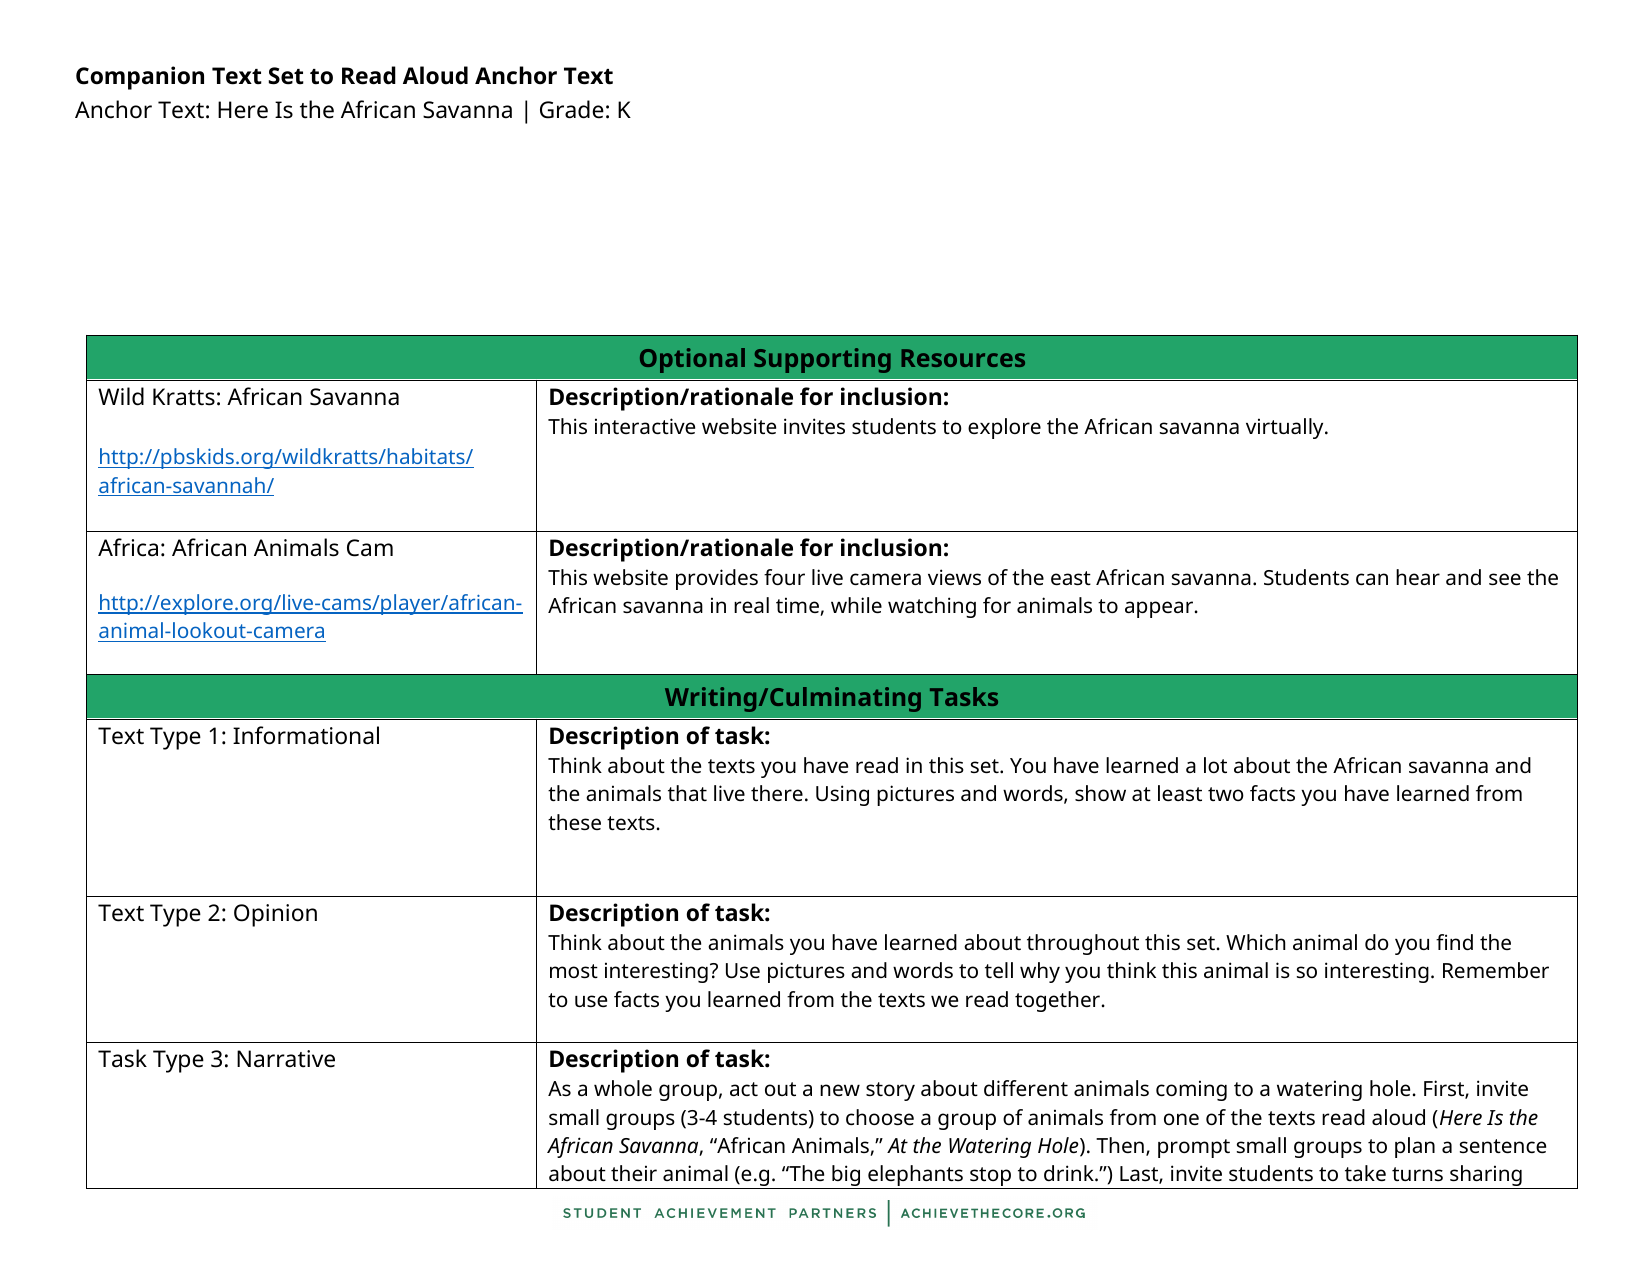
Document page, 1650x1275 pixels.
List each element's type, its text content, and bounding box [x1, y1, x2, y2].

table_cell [87, 1043, 536, 1188]
table_cell Wild Kratts: African Savanna http://pbskids.org/wildkratts/habitats/african-savannah/ [87, 381, 536, 531]
picture [551, 1196, 1099, 1230]
table_header Optional Supporting Resources [87, 336, 1577, 379]
table_cell Description/rationale for inclusion: This website provides four live camera views of the east African savanna. Students can hear and see the African savanna in real time, while watching for animals to appear. [537, 532, 1577, 673]
table_cell Text Type 2: Opinion [87, 897, 536, 1042]
table_cell Writing/Culminating Tasks [87, 675, 1577, 718]
table_cell Text Type 1: Informational [87, 720, 536, 896]
table_cell Description of task: Think about the animals you have learned about throughout this set. Which animal do you find the most interesting? Use pictures and words to tell why you think this animal is so interesting. Remember to use facts you learned from the texts we read together. [537, 897, 1577, 1042]
table_cell Description of task: Think about the texts you have read in this set. You have learned a lot about the African savanna and the animals that live there. Using pictures and words, show at least two facts you have learned from these texts. [537, 720, 1577, 896]
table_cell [537, 1043, 1577, 1188]
table_cell Description/rationale for inclusion: This interactive website invites students to explore the African savanna virtually. [537, 381, 1577, 531]
table_cell Africa: African Animals Cam http://explore.org/live-cams/player/african-animal-lookout-camera [87, 532, 536, 673]
